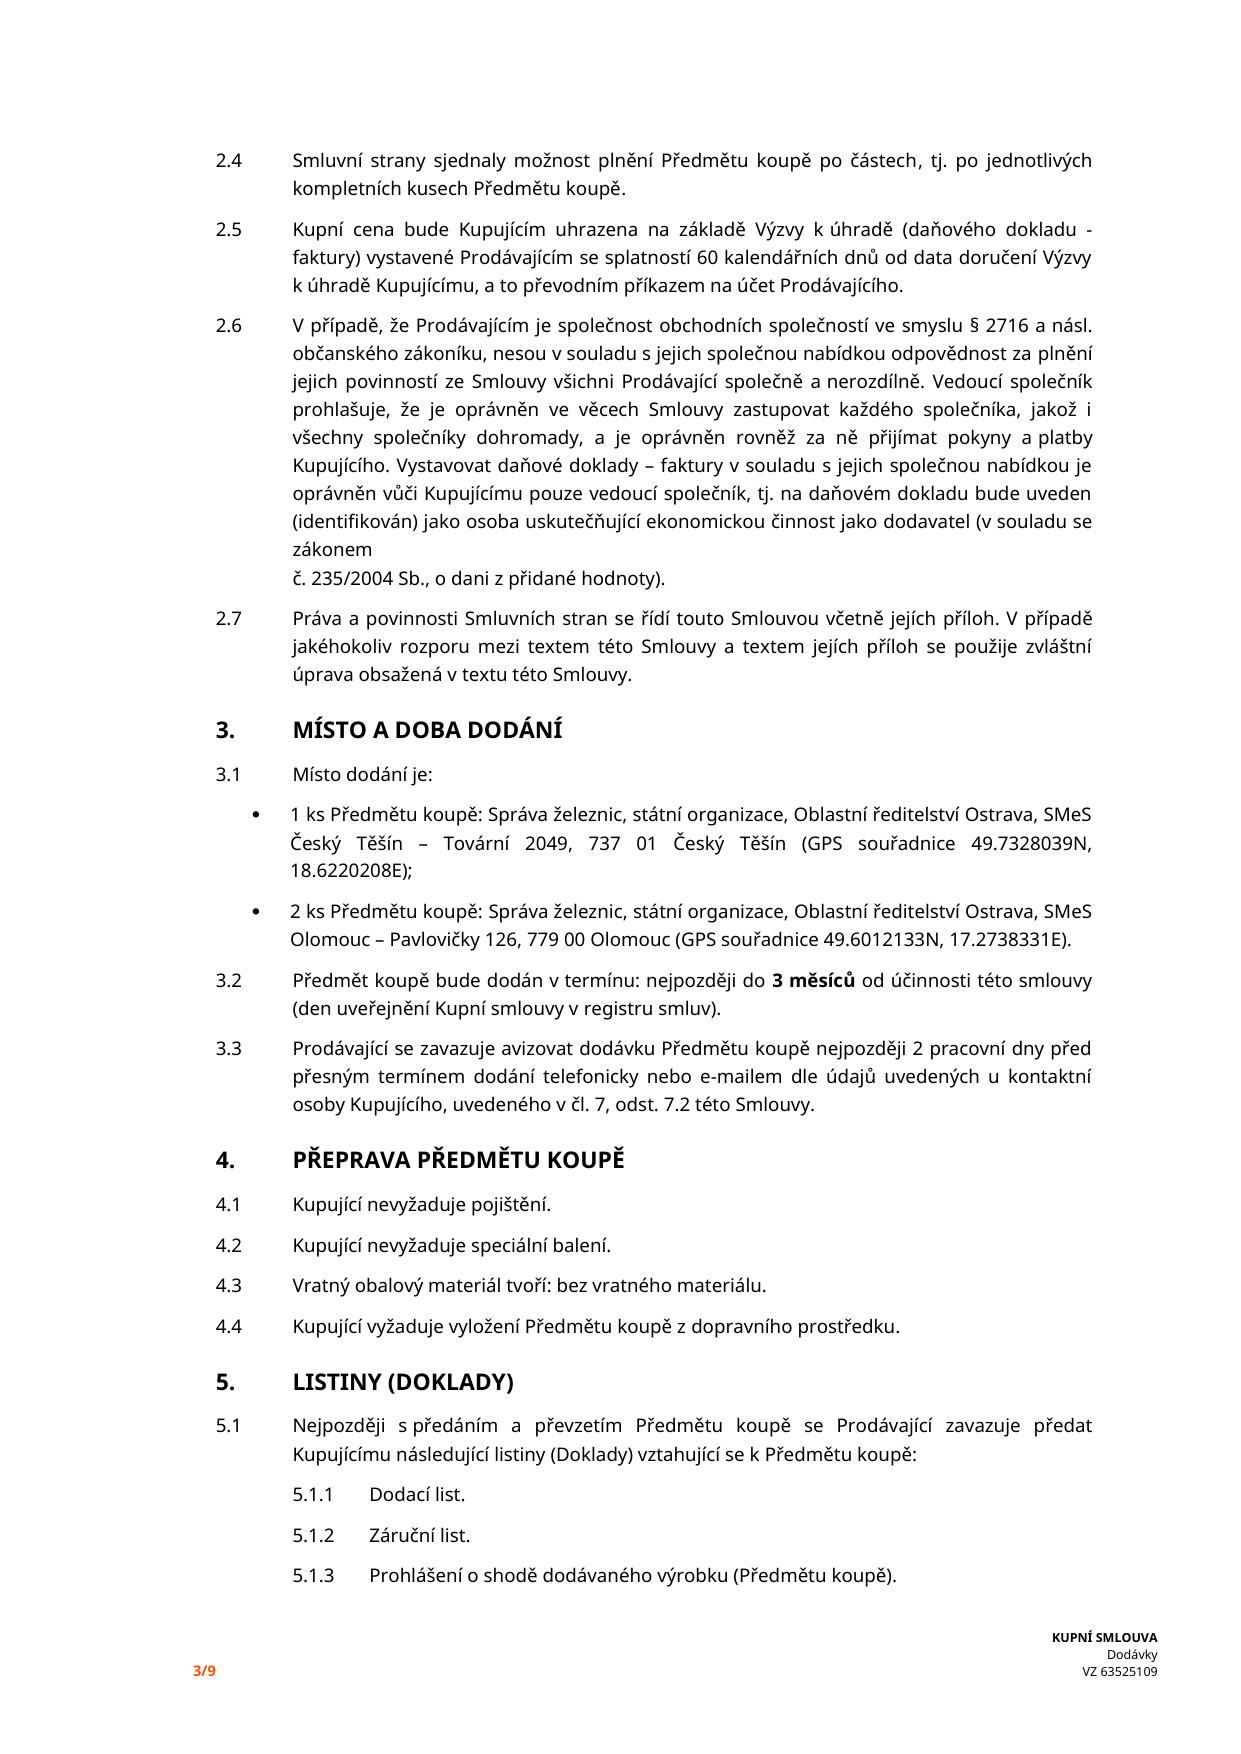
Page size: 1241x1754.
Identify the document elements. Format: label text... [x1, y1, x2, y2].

list 2 ks Předmětu koupě: Správa železnic, státní organizace, Oblastní ředitelství Ostrava, SMeS Olomouc – Pavlovičky 126, 779 00 Olomouc (GPS souřadnice 49.6012133N, 17.2738331E). [253, 898, 1093, 952]
text přeprava předmětu koupě [216, 1144, 1093, 1176]
text Práva a povinnosti Smluvních stran se řídí touto Smlouvou včetně jejích příloh. V případě jakéhokoliv rozporu mezi textem této Smlouvy a textem jejích příloh se použije zvláštní úprava obsažená v textu této Smlouvy. [216, 605, 1093, 687]
text V případě, že Prodávajícím je společnost obchodních společností ve smyslu § 2716 a násl. občanského zákoníku, nesou v souladu s jejich společnou nabídkou odpovědnost za plnění jejich povinností ze Smlouvy všichni Prodávající společně a nerozdílně. Vedoucí společník prohlašuje, že je oprávněn ve věcech Smlouvy zastupovat každého společníka, jakož i všechny společníky dohromady, a je oprávněn rovněž za ně přijímat pokyny a platby Kupujícího. Vystavovat daňové doklady – faktury v souladu s jejich společnou nabídkou je oprávněn vůči Kupujícímu pouze vedoucí společník, tj. na daňovém dokladu bude uveden (identifikován) jako osoba uskutečňující ekonomickou činnost jako dodavatel (v souladu se zákonem č. 235/2004 Sb., o dani z přidané hodnoty). [216, 313, 1093, 590]
text Dodací list. [292, 1481, 1093, 1507]
text Listiny (Doklady) [216, 1366, 1093, 1397]
text Kupující nevyžaduje speciální balení. [216, 1232, 1093, 1257]
text Předmět koupě bude dodán v termínu: nejpozději do 3 měsíců od účinnosti této smlouvy (den uveřejnění Kupní smlouvy v registru smluv). [216, 967, 1093, 1020]
text Záruční list. [292, 1522, 1093, 1547]
text Kupující nevyžaduje pojištění. [216, 1191, 1093, 1217]
text Kupní cena bude Kupujícím uhrazena na základě Výzvy k úhradě (daňového dokladu - faktury) vystavené Prodávajícím se splatností 60 kalendářních dnů od data doručení Výzvy k úhradě Kupujícímu, a to převodním příkazem na účet Prodávajícího. [216, 216, 1093, 298]
text Kupující vyžaduje vyložení Předmětu koupě z dopravního prostředku. [216, 1313, 1093, 1338]
text Nejpozději s předáním a převzetím Předmětu koupě se Prodávající zavazuje předat Kupujícímu následující listiny (Doklady) vztahující se k Předmětu koupě: [216, 1413, 1093, 1466]
list 1 ks Předmětu koupě: Správa železnic, státní organizace, Oblastní ředitelství Ostrava, SMeS Český Těšín – Tovární 2049, 737 01 Český Těšín (GPS souřadnice 49.7328039N, 18.6220208E); [253, 802, 1093, 883]
text Místo dodání je: [216, 761, 1093, 787]
text místo a doba dodání [216, 714, 1093, 746]
text Vratný obalový materiál tvoří: bez vratného materiálu. [216, 1272, 1093, 1298]
text Prodávající se zavazuje avizovat dodávku Předmětu koupě nejpozději 2 pracovní dny před přesným termínem dodání telefonicky nebo e-mailem dle údajů uvedených u kontaktní osoby Kupujícího, uvedeného v čl. 7, odst. 7.2 této Smlouvy. [216, 1035, 1093, 1117]
text Smluvní strany sjednaly možnost plnění Předmětu koupě po částech, tj. po jednotlivých kompletních kusech Předmětu koupě. [216, 147, 1093, 201]
text Prohlášení o shodě dodávaného výrobku (Předmětu koupě). [292, 1562, 1093, 1588]
